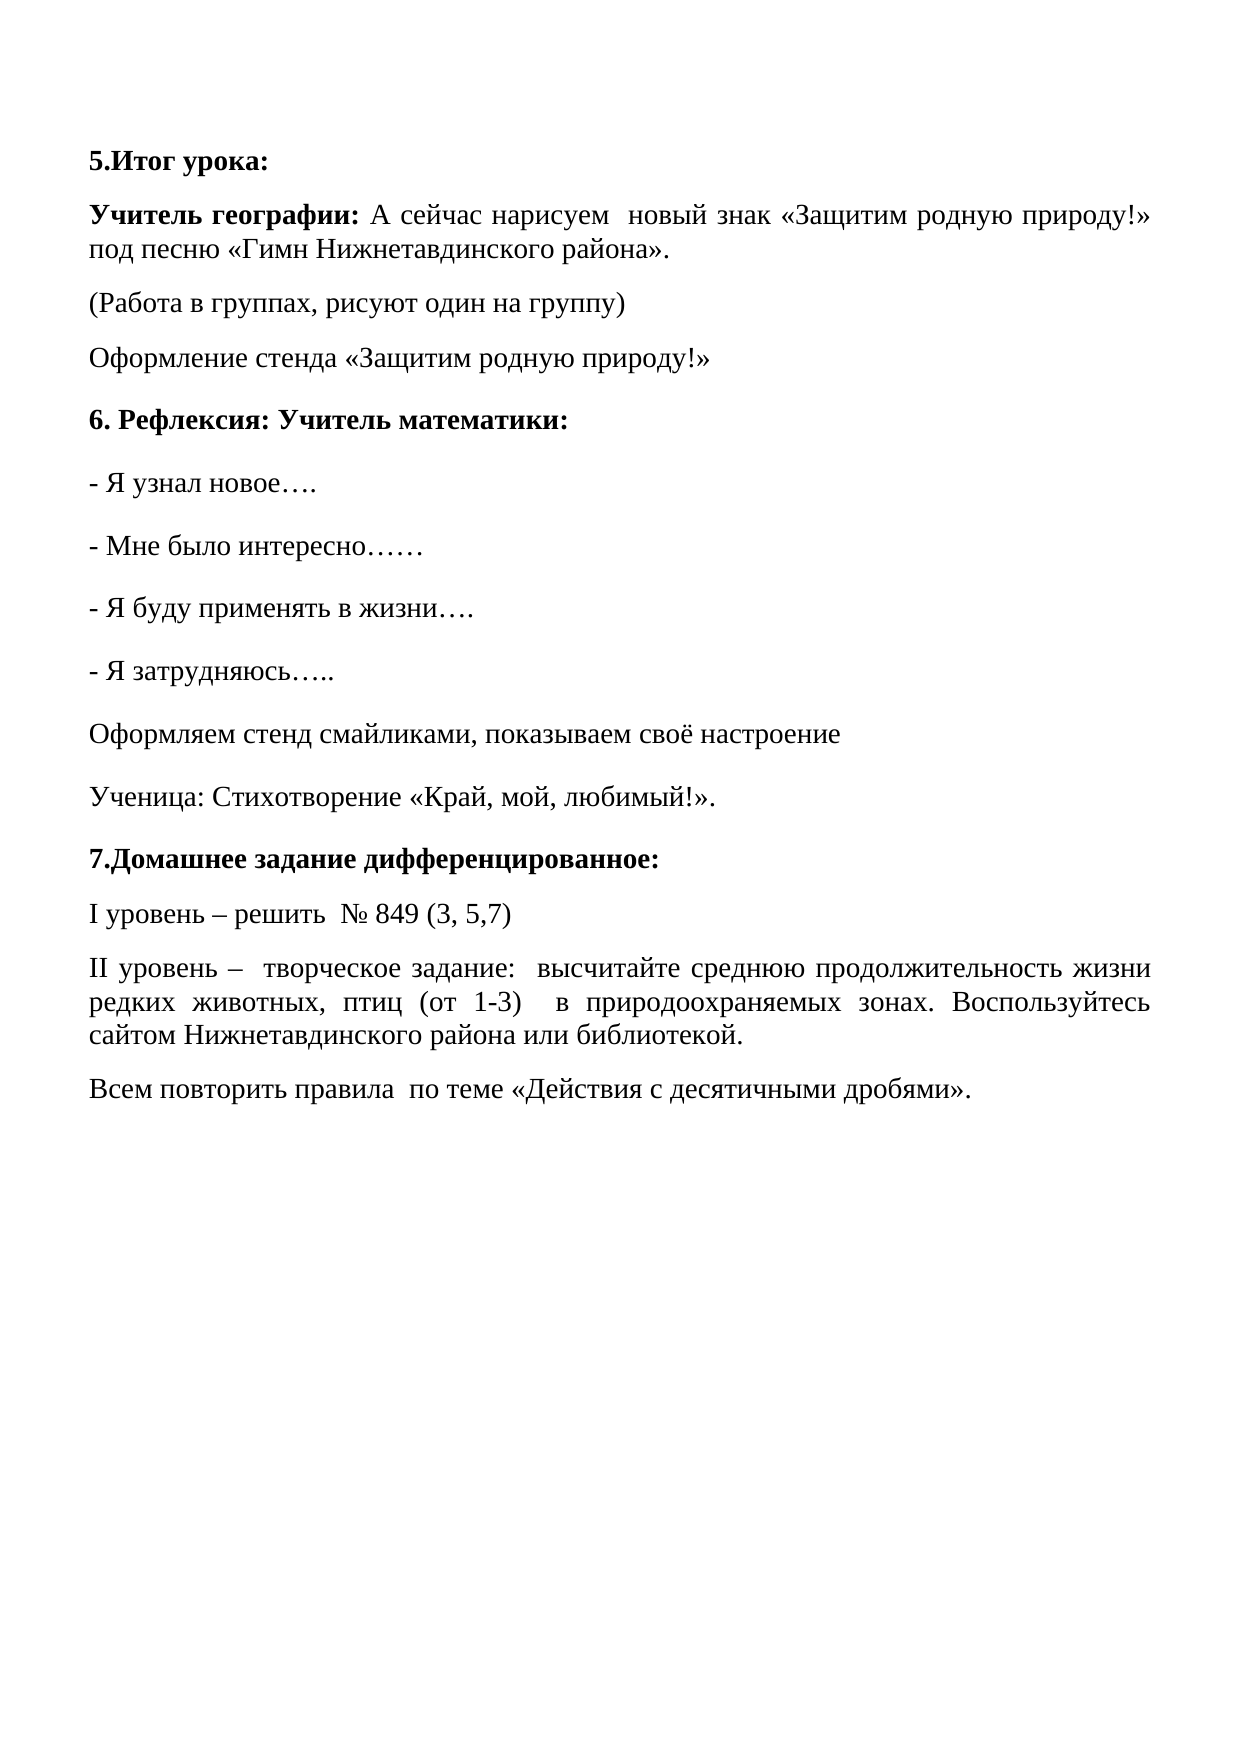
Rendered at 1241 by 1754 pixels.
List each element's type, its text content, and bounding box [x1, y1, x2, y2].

text - Я затрудняюсь….. [89, 653, 1152, 687]
text - Я узнал новое…. [89, 465, 1152, 499]
text (Работа в группах, рисуют один на группу) [89, 285, 1152, 319]
text Оформляем стенд смайликами, показываем своё настроение [89, 716, 1152, 749]
text 6. Рефлексия: Учитель математики: [89, 402, 1152, 436]
text 7.Домашнее задание дифференцированное: [89, 841, 1152, 875]
text - Я буду применять в жизни…. [89, 591, 1152, 624]
text Оформление стенда «Защитим родную природу!» [89, 340, 1152, 373]
text Ученица: Стихотворение «Край, мой, любимый!». [89, 779, 1152, 812]
text - Мне было интересно…… [89, 528, 1152, 561]
text 5.Итог урока: [89, 143, 1152, 177]
text Всем повторить правила по теме «Действия с десятичными дробями». [89, 1072, 1152, 1105]
text II уровень – творческое задание: высчитайте среднюю продолжительность жизни редких животных, птиц (от 1-3) в природоохраняемых зонах. Воспользуйтесь сайтом Нижнетавдинского района или библиотекой. [89, 950, 1152, 1051]
text I уровень – решить № 849 (3, 5,7) [89, 896, 1152, 929]
text Учитель географии: А сейчас нарисуем новый знак «Защитим родную природу!» под песню «Гимн Нижнетавдинского района». [89, 197, 1152, 264]
